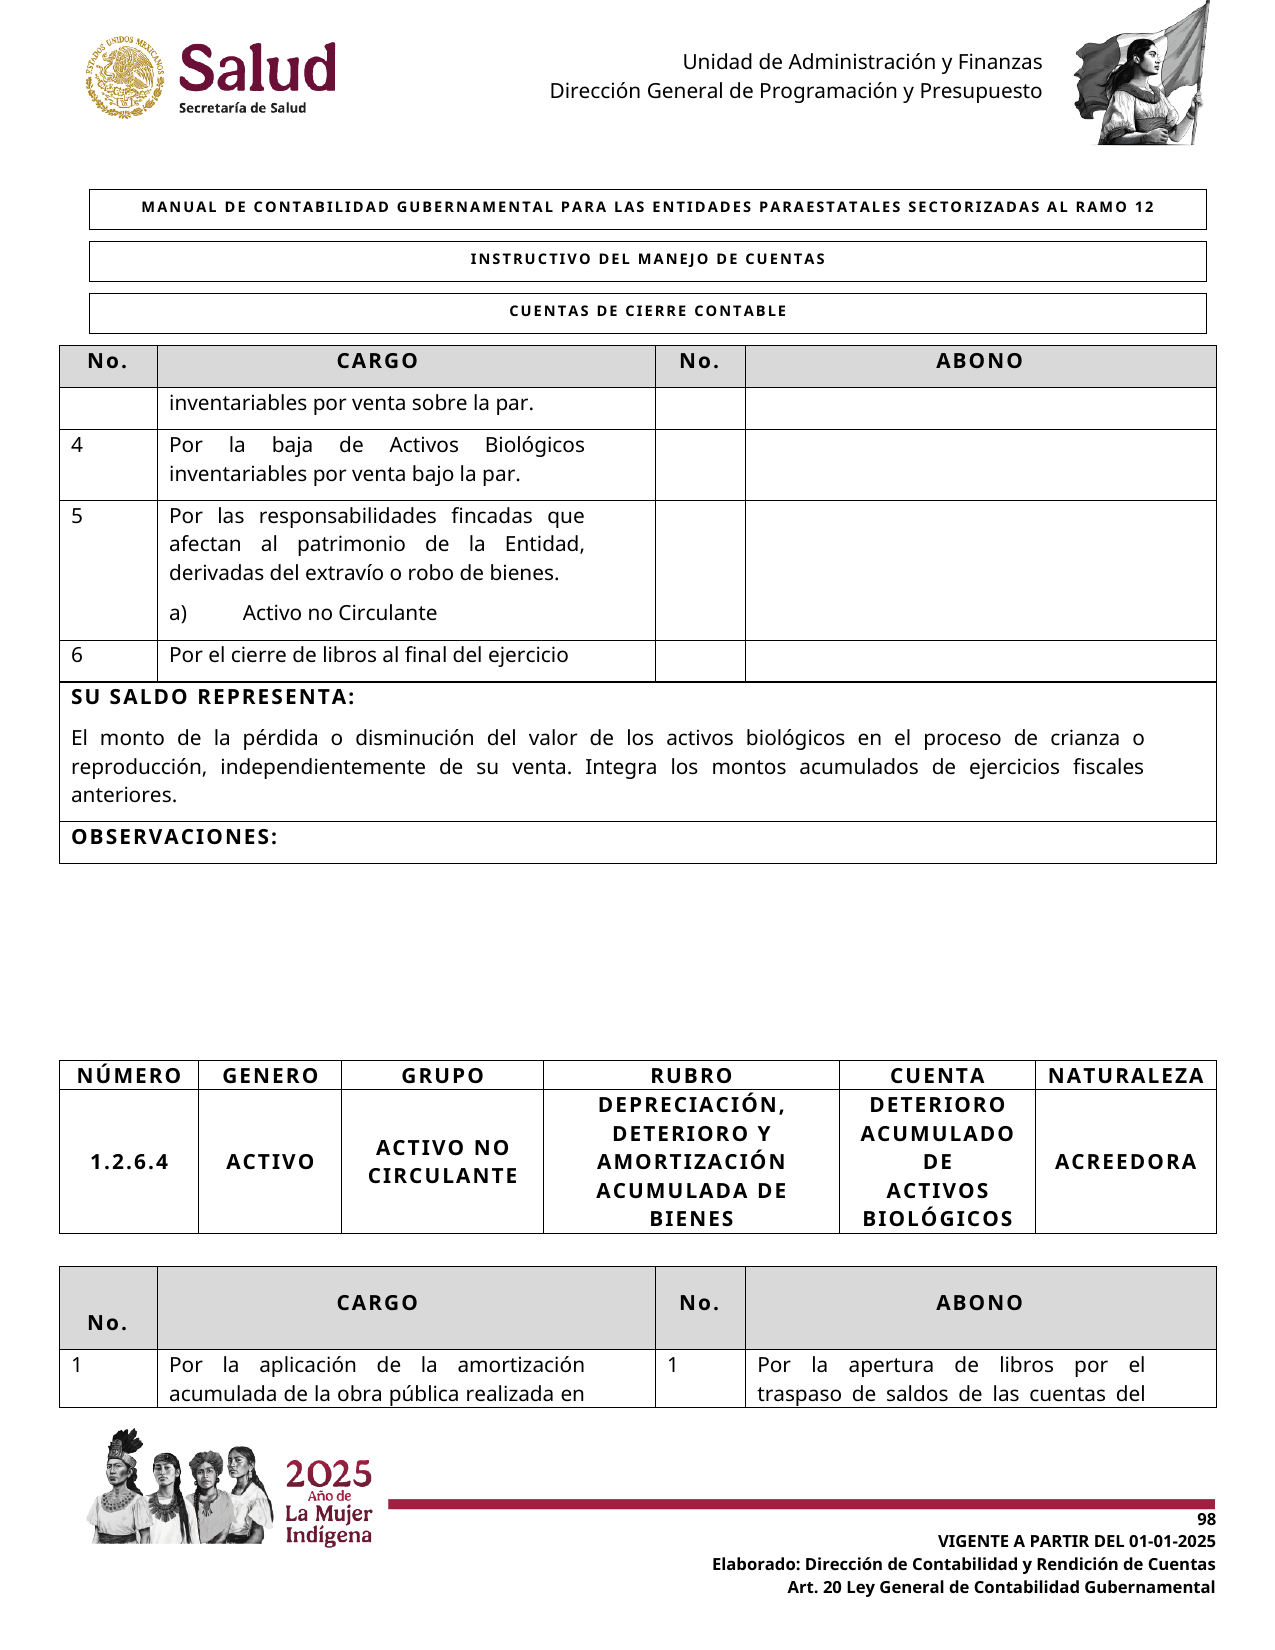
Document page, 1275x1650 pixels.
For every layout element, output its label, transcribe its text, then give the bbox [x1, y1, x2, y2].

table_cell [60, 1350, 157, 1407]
table_header No. [60, 346, 157, 387]
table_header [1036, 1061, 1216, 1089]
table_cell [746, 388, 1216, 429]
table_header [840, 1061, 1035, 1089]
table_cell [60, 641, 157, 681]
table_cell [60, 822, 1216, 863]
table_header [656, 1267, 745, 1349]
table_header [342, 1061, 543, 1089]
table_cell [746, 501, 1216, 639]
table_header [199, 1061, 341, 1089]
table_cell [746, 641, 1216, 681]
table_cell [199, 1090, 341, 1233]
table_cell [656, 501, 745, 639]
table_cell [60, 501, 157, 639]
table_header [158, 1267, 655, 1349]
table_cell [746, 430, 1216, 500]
table_header No. [656, 346, 745, 387]
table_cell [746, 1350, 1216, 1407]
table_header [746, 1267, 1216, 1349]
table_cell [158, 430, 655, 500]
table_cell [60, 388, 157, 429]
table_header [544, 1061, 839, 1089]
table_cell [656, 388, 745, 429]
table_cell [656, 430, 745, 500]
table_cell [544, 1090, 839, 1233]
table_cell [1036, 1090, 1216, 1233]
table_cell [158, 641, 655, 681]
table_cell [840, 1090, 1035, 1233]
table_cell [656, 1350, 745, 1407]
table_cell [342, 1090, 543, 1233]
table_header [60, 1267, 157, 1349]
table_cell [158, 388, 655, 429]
table_header ABONO [746, 346, 1216, 387]
table_header CARGO [158, 346, 655, 387]
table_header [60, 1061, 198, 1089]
picture [9, 0, 1275, 1648]
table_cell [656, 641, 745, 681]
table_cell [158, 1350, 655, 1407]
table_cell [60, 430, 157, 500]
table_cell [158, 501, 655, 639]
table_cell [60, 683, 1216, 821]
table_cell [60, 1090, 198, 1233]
